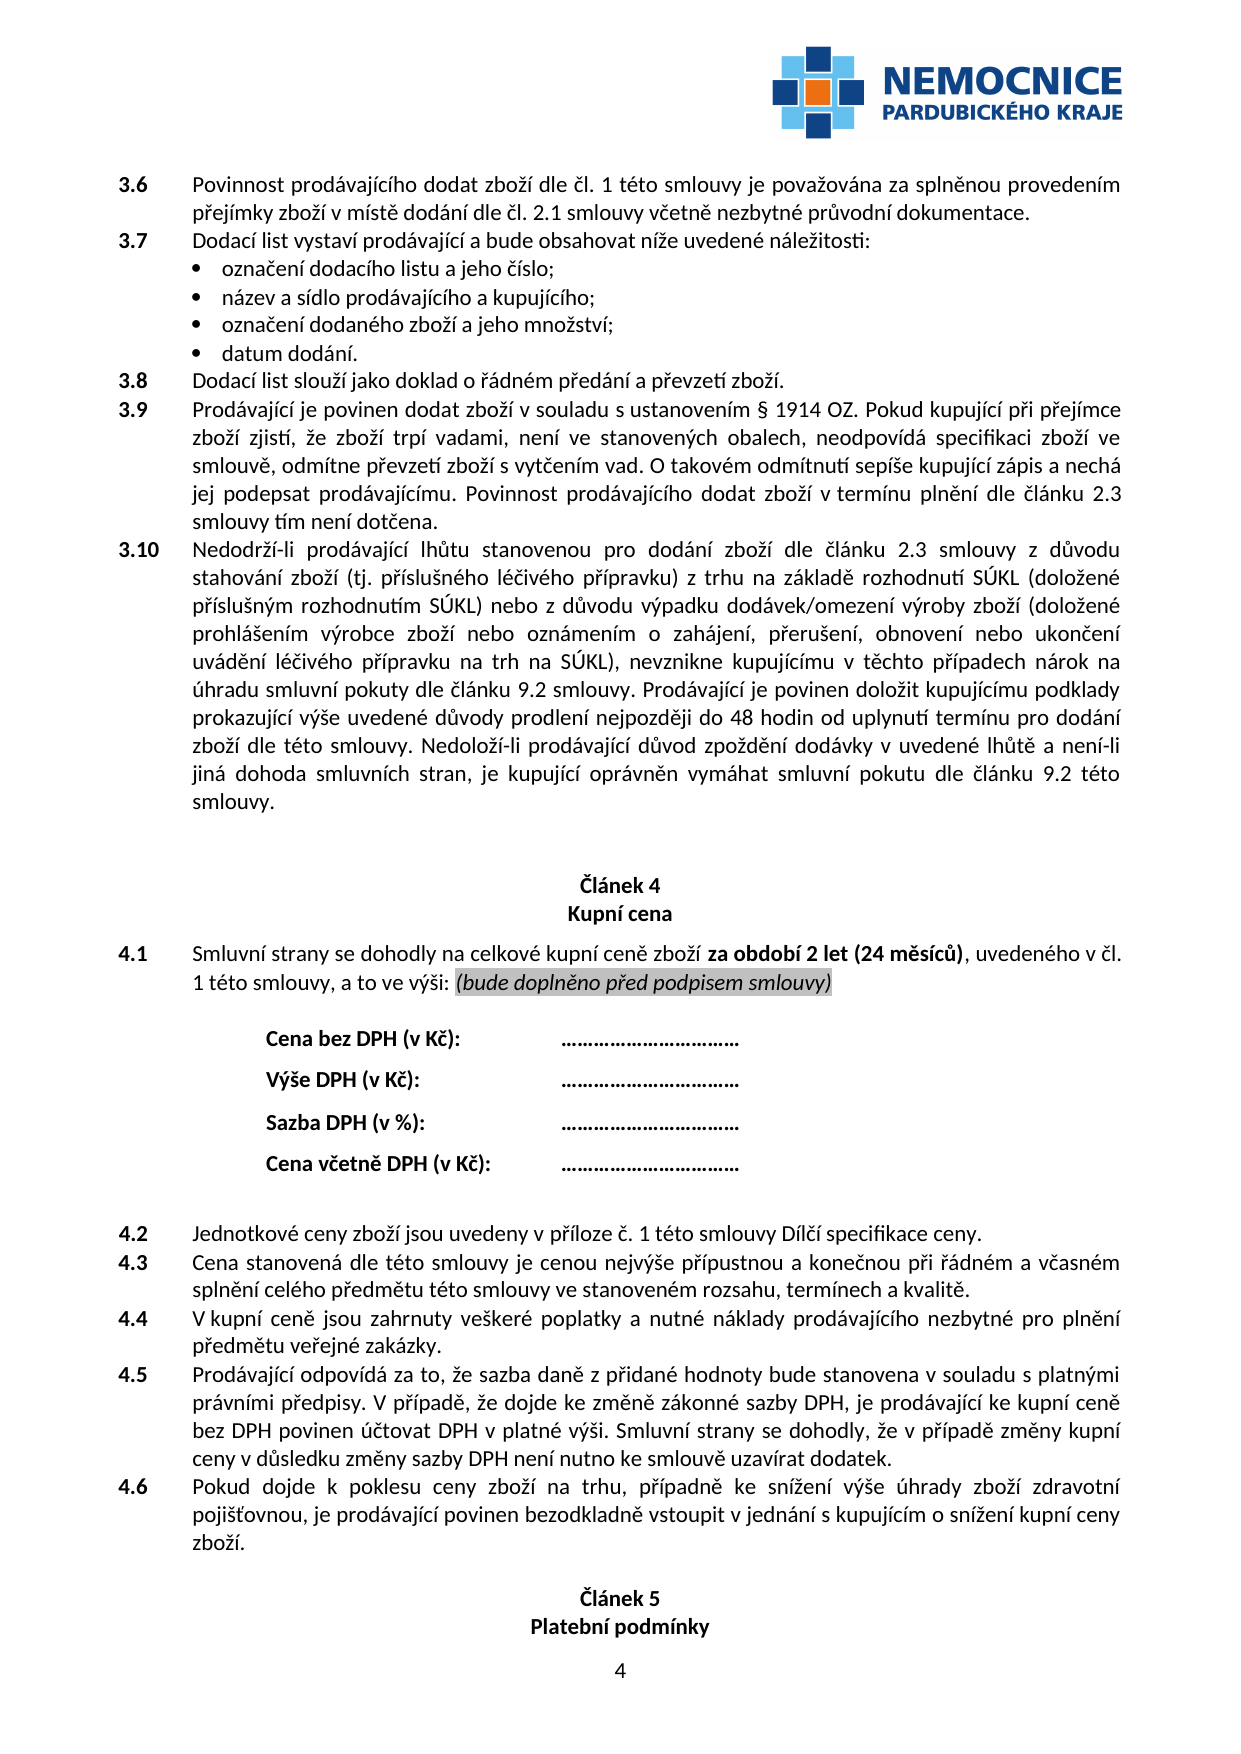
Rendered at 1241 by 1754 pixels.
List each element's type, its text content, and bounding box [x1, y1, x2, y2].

list označení dodaného zboží a jeho množství; [192, 311, 1122, 339]
text 4.6 Pokud dojde k poklesu ceny zboží na trhu, případně ke snížení výše úhrady zboží zdravotní pojišťovnou, je prodávající povinen bezodkladně vstoupit v jednání s kupujícím o snížení kupní ceny zboží. [118, 1472, 1122, 1556]
list označení dodacího listu a jeho číslo; [192, 254, 1122, 283]
text 3.7 Dodací list vystaví prodávající a bude obsahovat níže uvedené náležitosti: [118, 227, 1122, 254]
text 4.2 Jednotkové ceny zboží jsou uvedeny v příloze č. 1 této smlouvy Dílčí specifikace ceny. [118, 1219, 1122, 1248]
text 4.3 Cena stanovená dle této smlouvy je cenou nejvýše přípustnou a konečnou při řádném a včasném splnění celého předmětu této smlouvy ve stanoveném rozsahu, termínech a kvalitě. [118, 1248, 1122, 1304]
text Kupní cena [118, 899, 1122, 927]
text Platební podmínky [118, 1612, 1122, 1640]
text 4.1 Smluvní strany se dohodly na celkové kupní ceně zboží za období 2 let (24 měsíců), uvedeného v čl. 1 této smlouvy, a to ve výši: (bude doplněno před podpisem smlouvy) [118, 939, 1122, 996]
list název a sídlo prodávajícího a kupujícího; [192, 283, 1122, 311]
list datum dodání. [192, 339, 1122, 367]
text 4.4 V kupní ceně jsou zahrnuty veškeré poplatky a nutné náklady prodávajícího nezbytné pro plnění předmětu veřejné zakázky. [118, 1304, 1122, 1360]
text Článek 5 [118, 1584, 1122, 1612]
text Cena bez DPH (v Kč): …………………………… [118, 1024, 1122, 1052]
text 4.5 Prodávající odpovídá za to, že sazba daně z přidané hodnoty bude stanovena v souladu s platnými právními předpisy. V případě, že dojde ke změně zákonné sazby DPH, je prodávající ke kupní ceně bez DPH povinen účtovat DPH v platné výši. Smluvní strany se dohodly, že v případě změny kupní ceny v důsledku změny sazby DPH není nutno ke smlouvě uzavírat dodatek. [118, 1360, 1122, 1472]
text 3.9 Prodávající je povinen dodat zboží v souladu s ustanovením § 1914 OZ. Pokud kupující při přejímce zboží zjistí, že zboží trpí vadami, není ve stanovených obalech, neodpovídá specifikaci zboží ve smlouvě, odmítne převzetí zboží s vytčením vad. O takovém odmítnutí sepíše kupující zápis a nechá jej podepsat prodávajícímu. Povinnost prodávajícího dodat zboží v termínu plnění dle článku 2.3 smlouvy tím není dotčena. [118, 395, 1122, 535]
text Cena včetně DPH (v Kč): …………………………… [118, 1149, 1122, 1178]
text Výše DPH (v Kč): …………………………… [118, 1066, 1122, 1094]
text 3.10 Nedodrží-li prodávající lhůtu stanovenou pro dodání zboží dle článku 2.3 smlouvy z důvodu stahování zboží (tj. příslušného léčivého přípravku) z trhu na základě rozhodnutí SÚKL (doložené příslušným rozhodnutím SÚKL) nebo z důvodu výpadku dodávek/omezení výroby zboží (doložené prohlášením výrobce zboží nebo oznámením o zahájení, přerušení, obnovení nebo ukončení uvádění léčivého přípravku na trh na SÚKL), nevznikne kupujícímu v těchto případech nárok na úhradu smluvní pokuty dle článku 9.2 smlouvy. Prodávající je povinen doložit kupujícímu podklady prokazující výše uvedené důvody prodlení nejpozději do 48 hodin od uplynutí termínu pro dodání zboží dle této smlouvy. Nedoloží-li prodávající důvod zpoždění dodávky v uvedené lhůtě a není-li jiná dohoda smluvních stran, je kupující oprávněn vymáhat smluvní pokutu dle článku 9.2 této smlouvy. [118, 535, 1122, 815]
text Článek 4 [118, 871, 1122, 899]
text Sazba DPH (v %): …………………………… [118, 1108, 1122, 1136]
picture [771, 45, 1123, 140]
text 3.6 Povinnost prodávajícího dodat zboží dle čl. 1 této smlouvy je považována za splněnou provedením přejímky zboží v místě dodání dle čl. 2.1 smlouvy včetně nezbytné průvodní dokumentace. [118, 171, 1122, 227]
text 3.8 Dodací list slouží jako doklad o řádném předání a převzetí zboží. [118, 367, 1122, 395]
